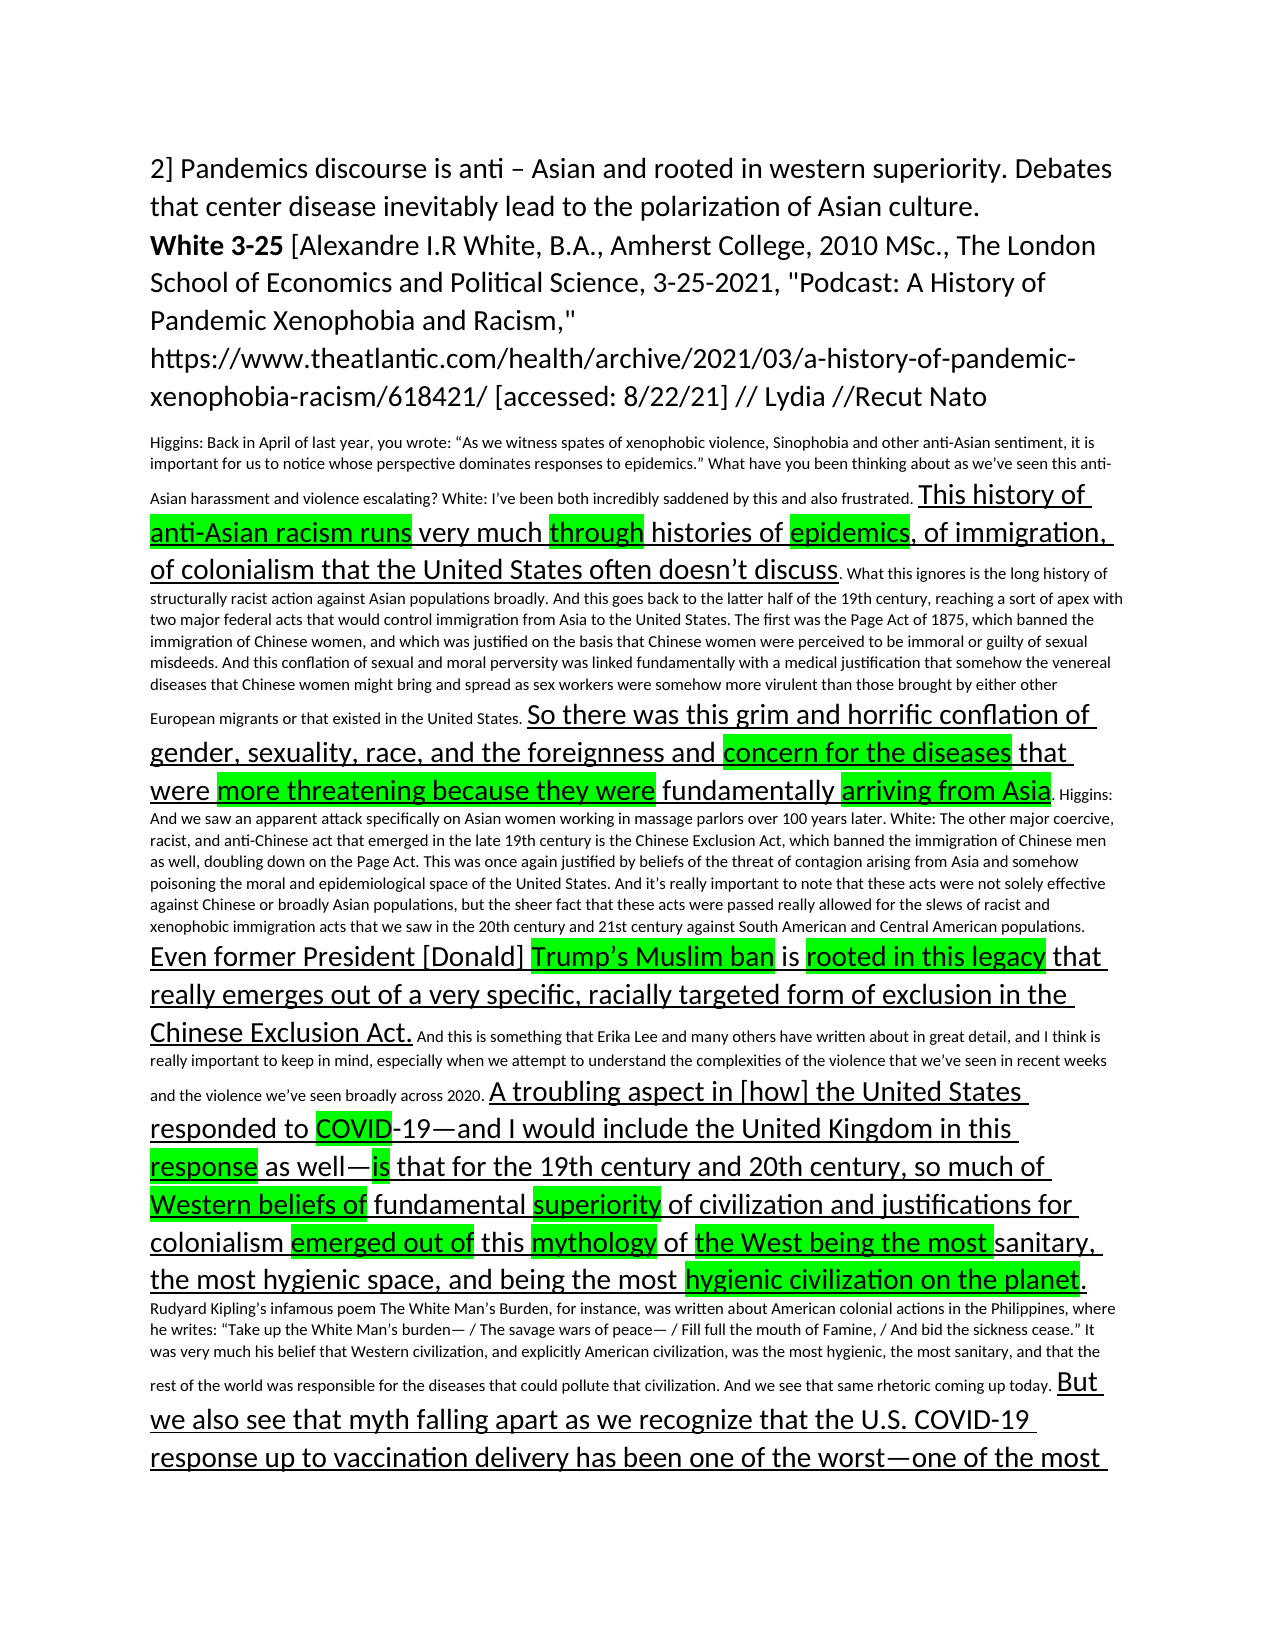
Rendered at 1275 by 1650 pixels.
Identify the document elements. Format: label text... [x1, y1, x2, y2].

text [150, 432, 1125, 1474]
subtitle 2] Pandemics discourse is anti – Asian and rooted in western superiority. Debates that center disease inevitably lead to the polarization of Asian culture. [150, 150, 1125, 224]
text White 3-25 [Alexandre I.R White, B.A., Amherst College, 2010 MSc., The London School of Economics and Political Science, 3-25-2021, "Podcast: A History of Pandemic Xenophobia and Racism," https://www.theatlantic.com/health/archive/2021/03/a-history-of-pandemic-xenophobia-racism/618421/ [accessed: 8/22/21] // Lydia //Recut Nato [150, 227, 1125, 413]
